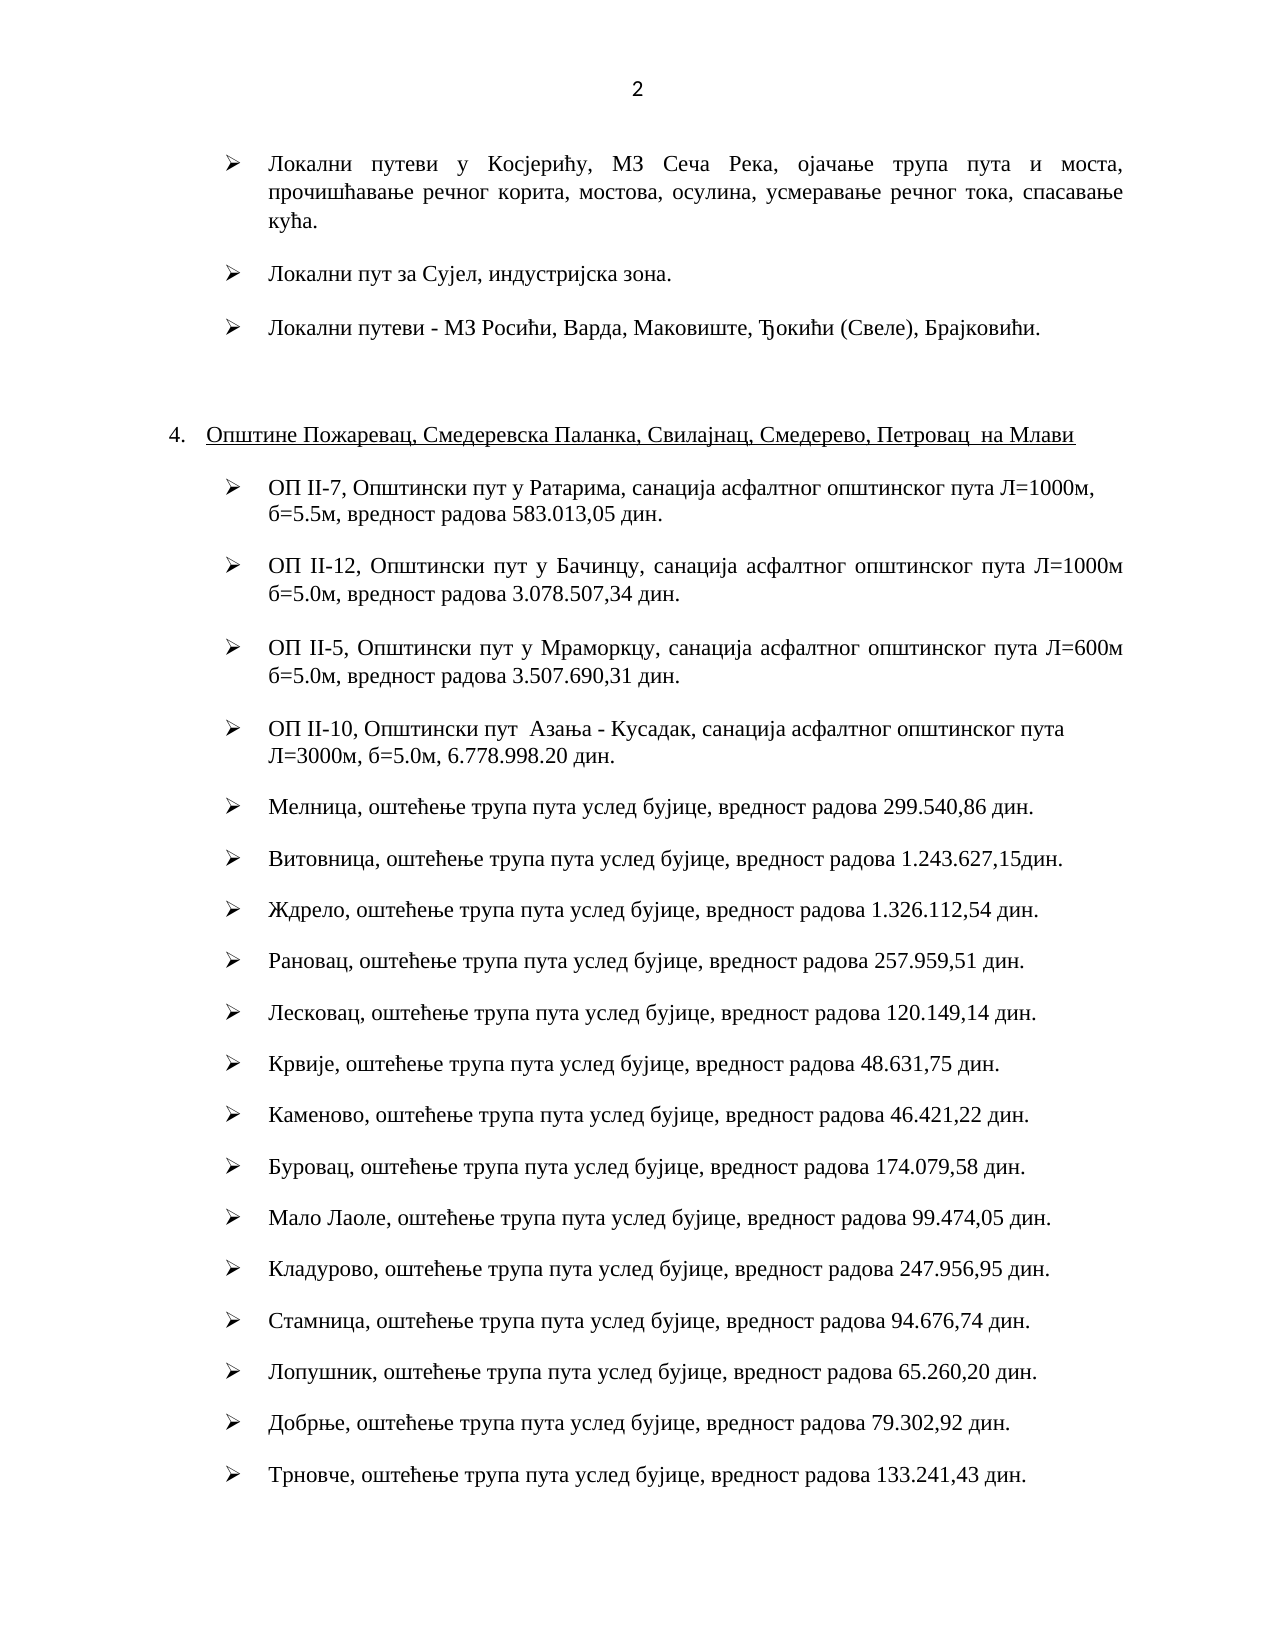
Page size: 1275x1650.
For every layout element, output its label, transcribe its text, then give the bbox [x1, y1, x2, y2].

list Локални пут за Сујел, индустријска зона. [224, 260, 1125, 287]
list Лесковац, оштећење трупа пута услед бујице, вредност радова 120.149,14 дин. [224, 999, 1125, 1025]
list Мелница, оштећење трупа пута услед бујице, вредност радова 299.540,86 дин. [224, 793, 1125, 819]
list Локални путеви - МЗ Росићи, Варда, Маковиште, Ђокићи (Свеле), Брајковићи. [224, 314, 1125, 340]
list Витовница, оштећење трупа пута услед бујице, вредност радова 1.243.627,15дин. [224, 844, 1125, 871]
list ОП II-5, Општински пут у Мраморкцу, санација асфалтног општинског пута Л=600м б=5.0м, вредност радова 3.507.690,31 дин. [224, 634, 1125, 688]
list ОП II-12, Општински пут у Бачинцу, санација асфалтног општинског пута Л=1000м б=5.0м, вредност радова 3.078.507,34 дин. [224, 552, 1125, 607]
list Лопушник, оштећење трупа пута услед бујице, вредност радова 65.260,20 дин. [224, 1358, 1125, 1384]
list Трновче, оштећење трупа пута услед бујице, вредност радова 133.241,43 дин. [224, 1461, 1125, 1487]
list Локални путеви у Косјерићу, МЗ Сеча Река, ојачање трупа пута и моста, прочишћавање речног корита, мостова, осулина, усмеравање речног тока, спасавање кућа. [224, 150, 1125, 233]
list Стамница, оштећење трупа пута услед бујице, вредност радова 94.676,74 дин. [224, 1307, 1125, 1333]
list Каменово, оштећење трупа пута услед бујице, вредност радова 46.421,22 дин. [224, 1101, 1125, 1128]
list Ждрело, оштећење трупа пута услед бујице, вредност радова 1.326.112,54 дин. [224, 896, 1125, 922]
list OП II-7, Општински пут у Ратарима, санација асфалтног општинског пута Л=1000м, б=5.5м, вредност радова 583.013,05 дин. [224, 474, 1125, 527]
list Добрње, оштећење трупа пута услед бујице, вредност радова 79.302,92 дин. [224, 1409, 1125, 1436]
list Општине Пожаревац, Смедеревска Паланка, Свилајнац, Смедерево, Петровац на Млави [169, 421, 1125, 447]
list Буровац, оштећење трупа пута услед бујице, вредност радова 174.079,58 дин. [224, 1153, 1125, 1179]
list Кладурово, оштећење трупа пута услед бујице, вредност радова 247.956,95 дин. [224, 1255, 1125, 1282]
list OП II-10, Општински пут Азања - Кусадак, санација асфалтног општинског пута Л=3000м, б=5.0м, 6.778.998.20 дин. [224, 716, 1125, 768]
list Мало Лаоле, оштећење трупа пута услед бујице, вредност радова 99.474,05 дин. [224, 1204, 1125, 1230]
list Рановац, оштећење трупа пута услед бујице, вредност радова 257.959,51 дин. [224, 947, 1125, 974]
list Крвије, оштећење трупа пута услед бујице, вредност радова 48.631,75 дин. [224, 1050, 1125, 1076]
